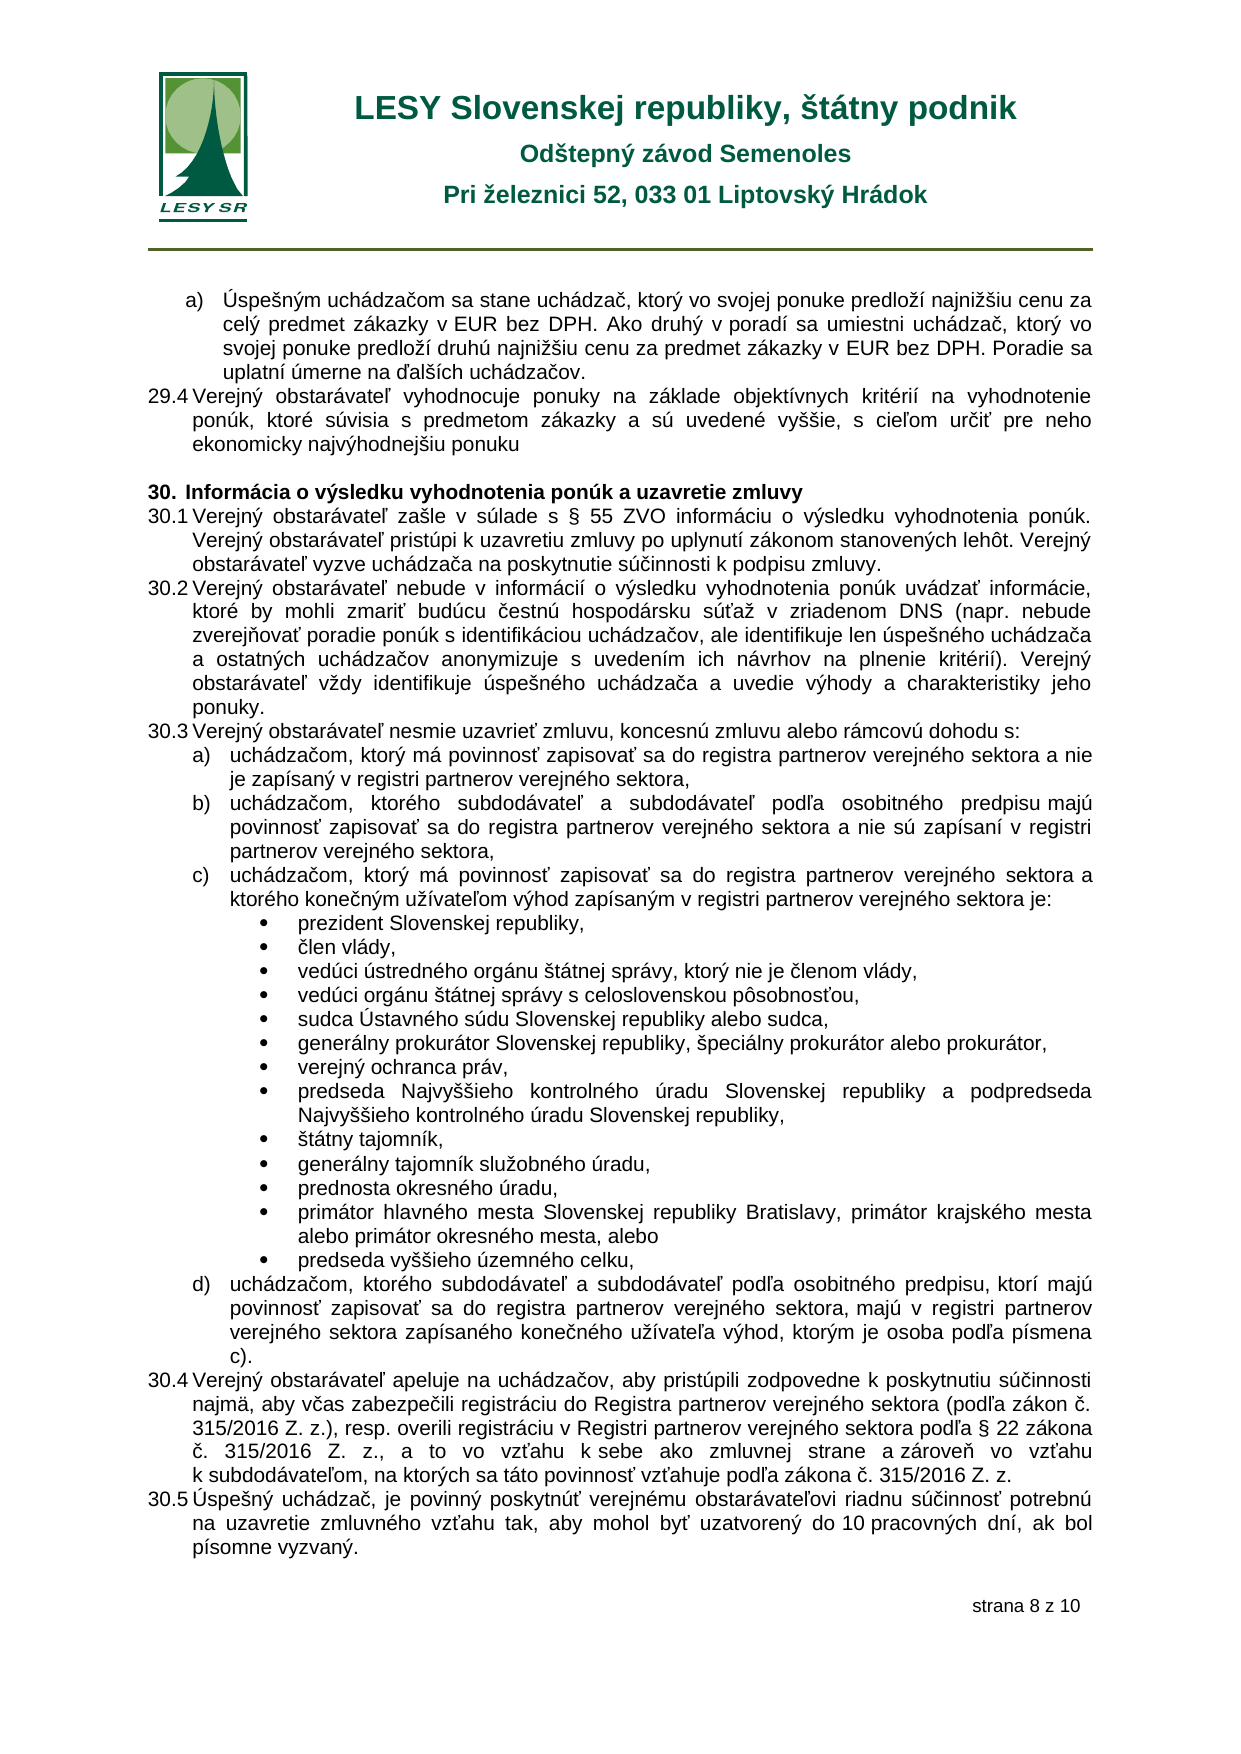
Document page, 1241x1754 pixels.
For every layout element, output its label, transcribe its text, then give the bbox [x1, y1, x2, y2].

list verejný ochranca práv, [260, 1055, 1093, 1079]
list uchádzačom, ktorého subdodávateľ a subdodávateľ podľa osobitného predpisu majú povinnosť zapisovať sa do registra partnerov verejného sektora a nie sú zapísaní v registri partnerov verejného sektora, [192, 791, 1093, 863]
list Verejný obstarávateľ nebude v informácií o výsledku vyhodnotenia ponúk uvádzať informácie, ktoré by mohli zmariť budúcu čestnú hospodársku súťaž v zriadenom DNS (napr. nebude zverejňovať poradie ponúk s identifikáciou uchádzačov, ale identifikuje len úspešného uchádzača a ostatných uchádzačov anonymizuje s uvedením ich návrhov na plnenie kritérií). Verejný obstarávateľ vždy identifikuje úspešného uchádzača a uvedie výhody a charakteristiky jeho ponuky. [148, 575, 1093, 719]
list člen vlády, [260, 935, 1093, 959]
list štátny tajomník, [260, 1127, 1093, 1151]
list prezident Slovenskej republiky, [260, 911, 1093, 935]
list prednosta okresného úradu, [260, 1175, 1093, 1199]
list vedúci orgánu štátnej správy s celoslovenskou pôsobnosťou, [260, 983, 1093, 1007]
list vedúci ústredného orgánu štátnej správy, ktorý nie je členom vlády, [260, 959, 1093, 983]
list Verejný obstarávateľ nesmie uzavrieť zmluvu, koncesnú zmluvu alebo rámcovú dohodu s: [148, 719, 1093, 743]
list Verejný obstarávateľ apeluje na uchádzačov, aby pristúpili zodpovedne k poskytnutiu súčinnosti najmä, aby včas zabezpečili registráciu do Registra partnerov verejného sektora (podľa zákon č. 315/2016 Z. z.), resp. overili registráciu v Registri partnerov verejného sektora podľa § 22 zákona č. 315/2016 Z. z., a to vo vzťahu k sebe ako zmluvnej strane a zároveň vo vzťahu k subdodávateľom, na ktorých sa táto povinnosť vzťahuje podľa zákona č. 315/2016 Z. z. [148, 1367, 1093, 1487]
list generálny tajomník služobného úradu, [260, 1151, 1093, 1175]
list Verejný obstarávateľ vyhodnocuje ponuky na základe objektívnych kritérií na vyhodnotenie ponúk, ktoré súvisia s predmetom zákazky a sú uvedené vyššie, s cieľom určiť pre neho ekonomicky najvýhodnejšiu ponuku [148, 384, 1093, 456]
list sudca Ústavného súdu Slovenskej republiky alebo sudca, [260, 1007, 1093, 1031]
list generálny prokurátor Slovenskej republiky, špeciálny prokurátor alebo prokurátor, [260, 1031, 1093, 1055]
list uchádzačom, ktorý má povinnosť zapisovať sa do registra partnerov verejného sektora a ktorého konečným užívateľom výhod zapísaným v registri partnerov verejného sektora je: [192, 863, 1093, 911]
list predseda Najvyššieho kontrolného úradu Slovenskej republiky a podpredseda Najvyššieho kontrolného úradu Slovenskej republiky, [260, 1079, 1093, 1127]
list predseda vyššieho územného celku, [260, 1247, 1093, 1272]
list uchádzačom, ktorý má povinnosť zapisovať sa do registra partnerov verejného sektora a nie je zapísaný v registri partnerov verejného sektora, [192, 743, 1093, 791]
list Verejný obstarávateľ zašle v súlade s § 55 ZVO informáciu o výsledku vyhodnotenia ponúk. Verejný obstarávateľ pristúpi k uzavretiu zmluvy po uplynutí zákonom stanovených lehôt. Verejný obstarávateľ vyzve uchádzača na poskytnutie súčinnosti k podpisu zmluvy. [148, 503, 1093, 575]
list Úspešným uchádzačom sa stane uchádzač, ktorý vo svojej ponuke predloží najnižšiu cenu za celý predmet zákazky v EUR bez DPH. Ako druhý v poradí sa umiestni uchádzač, ktorý vo svojej ponuke predloží druhú najnižšiu cenu za predmet zákazky v EUR bez DPH. Poradie sa uplatní úmerne na ďalších uchádzačov. [185, 288, 1093, 384]
list Úspešný uchádzač, je povinný poskytnúť verejnému obstarávateľovi riadnu súčinnosť potrebnú na uzavretie zmluvného vzťahu tak, aby mohol byť uzatvorený do 10 pracovných dní, ak bol písomne vyzvaný. [148, 1487, 1093, 1559]
list Informácia o výsledku vyhodnotenia ponúk a uzavretie zmluvy [148, 479, 1093, 503]
list uchádzačom, ktorého subdodávateľ a subdodávateľ podľa osobitného predpisu, ktorí majú povinnosť zapisovať sa do registra partnerov verejného sektora, majú v registri partnerov verejného sektora zapísaného konečného užívateľa výhod, ktorým je osoba podľa písmena c). [192, 1272, 1093, 1367]
list primátor hlavného mesta Slovenskej republiky Bratislavy, primátor krajského mesta alebo primátor okresného mesta, alebo [260, 1199, 1093, 1247]
